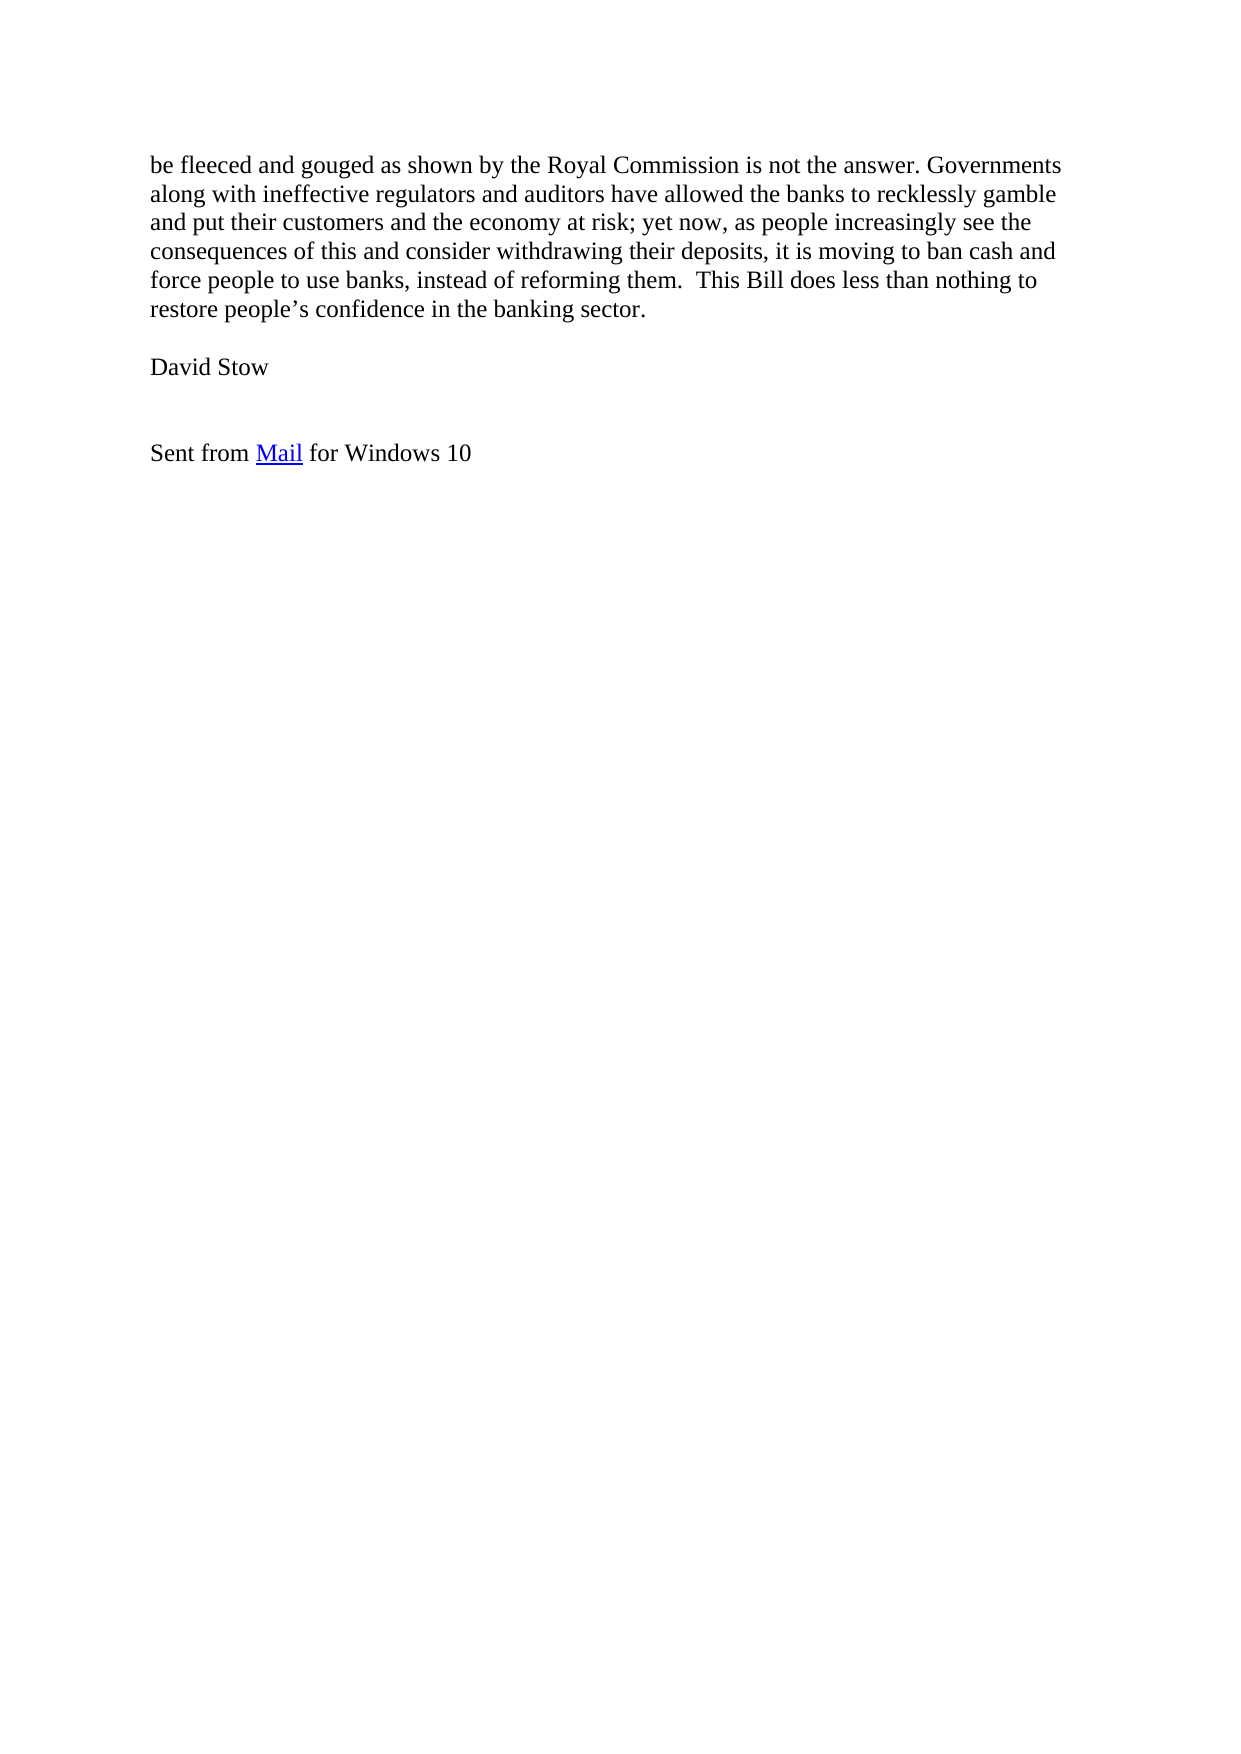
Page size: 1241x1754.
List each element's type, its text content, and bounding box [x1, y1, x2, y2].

text David Stow [150, 352, 1090, 380]
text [150, 150, 1090, 322]
text Sent from Mail for Windows 10 [150, 438, 1090, 467]
